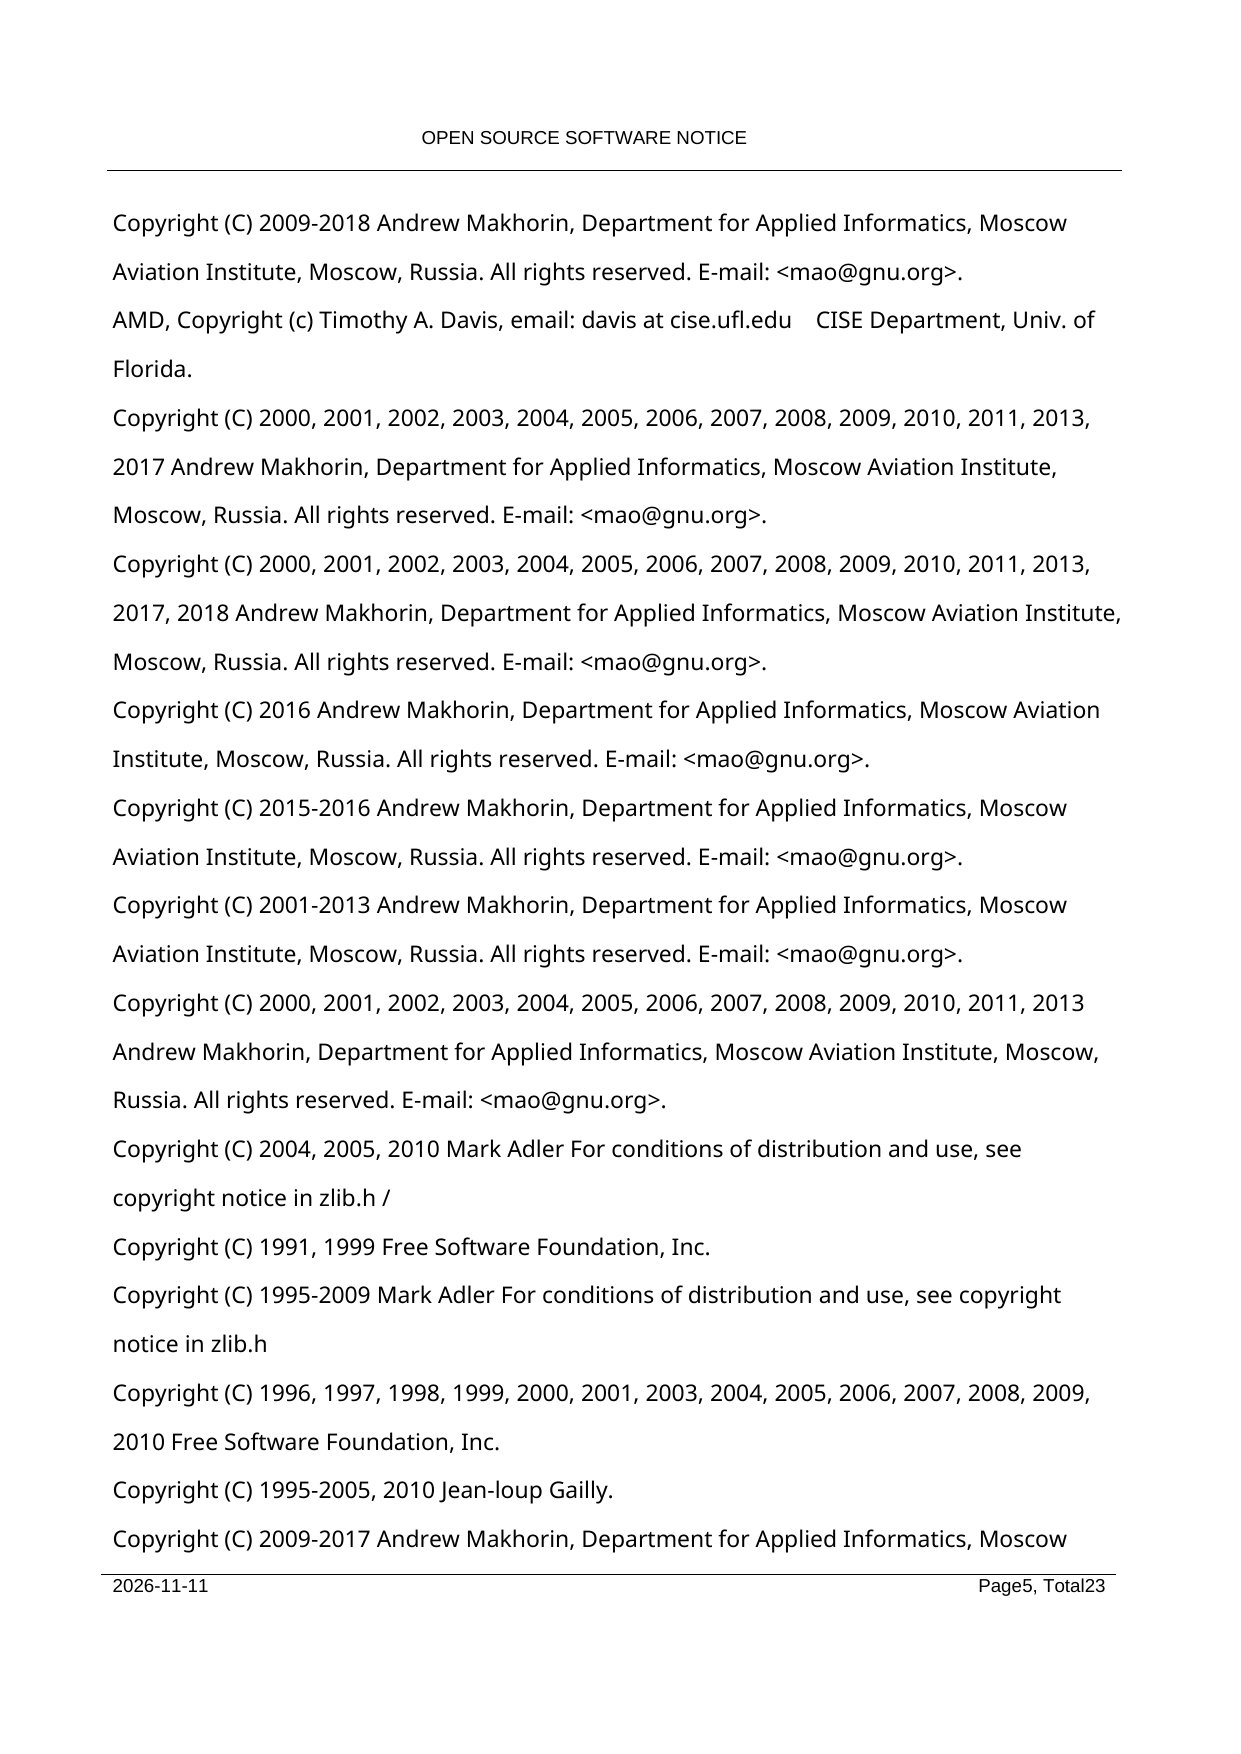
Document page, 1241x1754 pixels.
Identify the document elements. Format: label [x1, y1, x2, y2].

text [112, 206, 1128, 1555]
